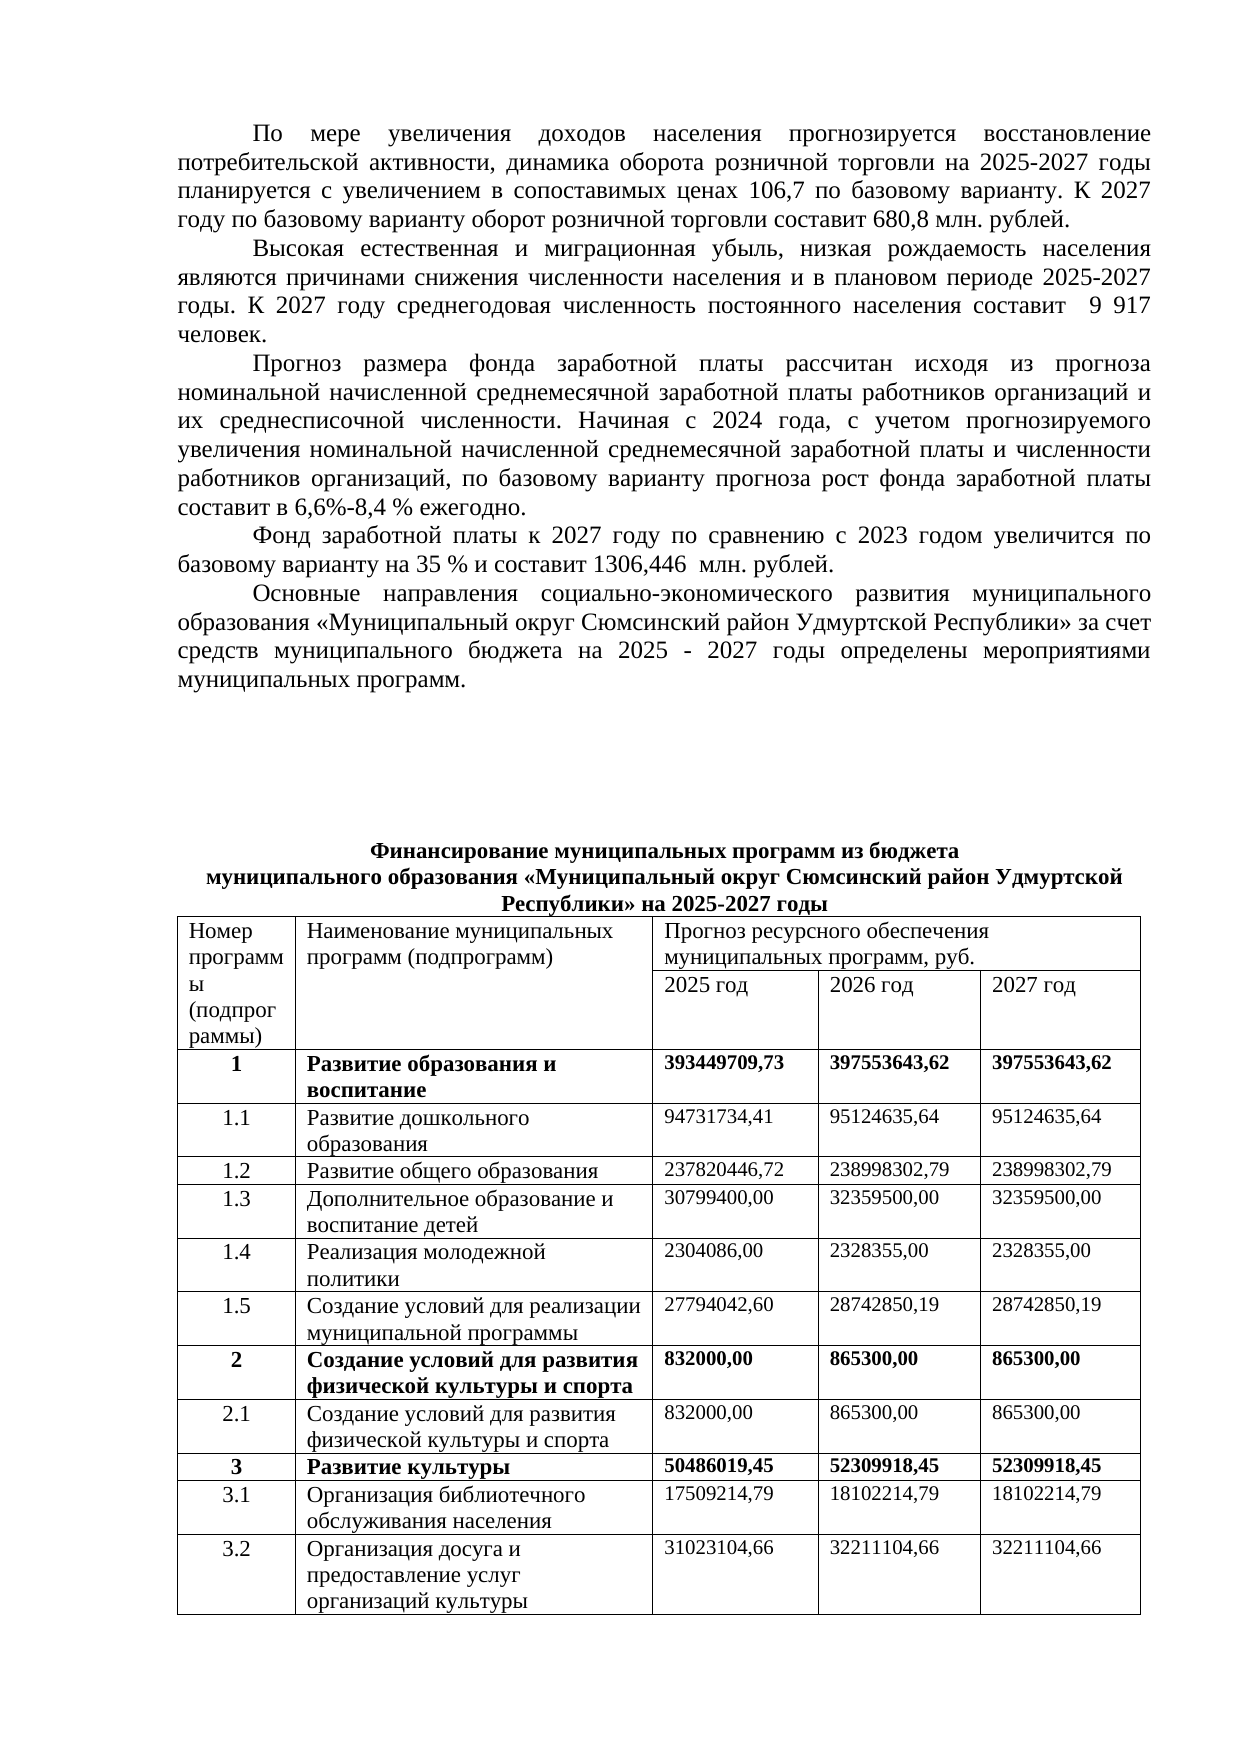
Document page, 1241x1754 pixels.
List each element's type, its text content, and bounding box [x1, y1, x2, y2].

table_header Номер программы (подпрограммы) [178, 917, 295, 1049]
table_cell 95124635,64 [981, 1104, 1140, 1156]
table_cell 18102214,79 [981, 1481, 1140, 1533]
text Фонд заработной платы к 2027 году по сравнению с 2023 годом увеличится по базовому варианту на 35 % и составит 1306,446 млн. рублей. [177, 521, 1152, 578]
table_cell 865300,00 [819, 1346, 980, 1399]
table_cell 2328355,00 [819, 1239, 980, 1291]
table_cell Создание условий для реализации муниципальной программы [296, 1292, 652, 1345]
table_cell 18102214,79 [819, 1481, 980, 1533]
table_cell 3 [178, 1454, 295, 1480]
table_cell 94731734,41 [653, 1104, 818, 1156]
table_cell 393449709,73 [653, 1050, 818, 1102]
table_cell 52309918,45 [981, 1454, 1140, 1480]
table_cell Создание условий для развития физической культуры и спорта [296, 1346, 652, 1399]
table_cell 397553643,62 [819, 1050, 980, 1102]
text По мере увеличения доходов населения прогнозируется восстановление потребительской активности, динамика оборота розничной торговли на 2025-2027 годы планируется с увеличением в сопоставимых ценах 106,7 по базовому варианту. К 2027 году по базовому варианту оборот розничной торговли составит 680,8 млн. рублей. [177, 118, 1152, 233]
table_cell 2025 год [653, 971, 818, 1049]
table_cell Реализация молодежной политики [296, 1239, 652, 1291]
table_cell 2027 год [981, 971, 1140, 1049]
table_cell 2026 год [819, 971, 980, 1049]
table_cell 1.4 [178, 1239, 295, 1291]
table_cell 1.5 [178, 1292, 295, 1345]
table_cell 865300,00 [981, 1346, 1140, 1399]
table_cell 832000,00 [653, 1400, 818, 1452]
table_cell 238998302,79 [981, 1157, 1140, 1184]
table_cell 1.2 [178, 1157, 295, 1184]
table_header Наименование муниципальных программ (подпрограмм) [296, 917, 652, 1049]
table_cell 2 [178, 1346, 295, 1399]
table_cell 2328355,00 [981, 1239, 1140, 1291]
table_cell 31023104,66 [653, 1535, 818, 1614]
table_cell Организация досуга и предоставление услуг организаций культуры [296, 1535, 652, 1614]
table_cell 95124635,64 [819, 1104, 980, 1156]
table_cell 865300,00 [981, 1400, 1140, 1452]
text Прогноз размера фонда заработной платы рассчитан исходя из прогноза номинальной начисленной среднемесячной заработной платы работников организаций и их среднесписочной численности. Начиная с 2024 года, с учетом прогнозируемого увеличения номинальной начисленной среднемесячной заработной платы и численности работников организаций, по базовому варианту прогноза рост фонда заработной платы составит в 6,6%-8,4 % ежегодно. [177, 348, 1152, 521]
table_cell 238998302,79 [819, 1157, 980, 1184]
table_cell 3.1 [178, 1481, 295, 1533]
table_cell Создание условий для развития физической культуры и спорта [296, 1400, 652, 1452]
table_cell 50486019,45 [653, 1454, 818, 1480]
table_header Прогноз ресурсного обеспечения муниципальных программ, руб. [653, 917, 1140, 970]
table_cell 32211104,66 [819, 1535, 980, 1614]
table_cell 865300,00 [819, 1400, 980, 1452]
table_cell 52309918,45 [819, 1454, 980, 1480]
table_cell 3.2 [178, 1535, 295, 1614]
table_cell 1 [178, 1050, 295, 1102]
text Финансирование муниципальных программ из бюджета [177, 837, 1152, 863]
table_cell 2.1 [178, 1400, 295, 1452]
table_cell Дополнительное образование и воспитание детей [296, 1185, 652, 1237]
text Основные направления социально-экономического развития муниципального образования «Муниципальный округ Сюмсинский район Удмуртской Республики» за счет средств муниципального бюджета на 2025 - 2027 годы определены мероприятиями муниципальных программ. [177, 578, 1152, 693]
table_cell 28742850,19 [819, 1292, 980, 1345]
table_cell 28742850,19 [981, 1292, 1140, 1345]
table_cell 27794042,60 [653, 1292, 818, 1345]
table_cell 17509214,79 [653, 1481, 818, 1533]
table_cell 1.3 [178, 1185, 295, 1237]
table_cell 32211104,66 [981, 1535, 1140, 1614]
text Высокая естественная и миграционная убыль, низкая рождаемость населения являются причинами снижения численности населения и в плановом периоде 2025-2027 годы. К 2027 году среднегодовая численность постоянного населения составит 9 917 человек. [177, 233, 1152, 348]
table_cell 397553643,62 [981, 1050, 1140, 1102]
table_cell Развитие общего образования [296, 1157, 652, 1184]
table_cell Развитие дошкольного образования [296, 1104, 652, 1156]
table_cell 32359500,00 [819, 1185, 980, 1237]
table_cell Развитие образования и воспитание [296, 1050, 652, 1102]
table_cell 2304086,00 [653, 1239, 818, 1291]
table_cell 832000,00 [653, 1346, 818, 1399]
text муниципального образования «Муниципальный округ Сюмсинский район Удмуртской Республики» на 2025-2027 годы [177, 863, 1152, 916]
table_cell 30799400,00 [653, 1185, 818, 1237]
table_cell Организация библиотечного обслуживания населения [296, 1481, 652, 1533]
table_cell 1.1 [178, 1104, 295, 1156]
table_cell 237820446,72 [653, 1157, 818, 1184]
table_cell Развитие культуры [296, 1454, 652, 1480]
table_cell 32359500,00 [981, 1185, 1140, 1237]
